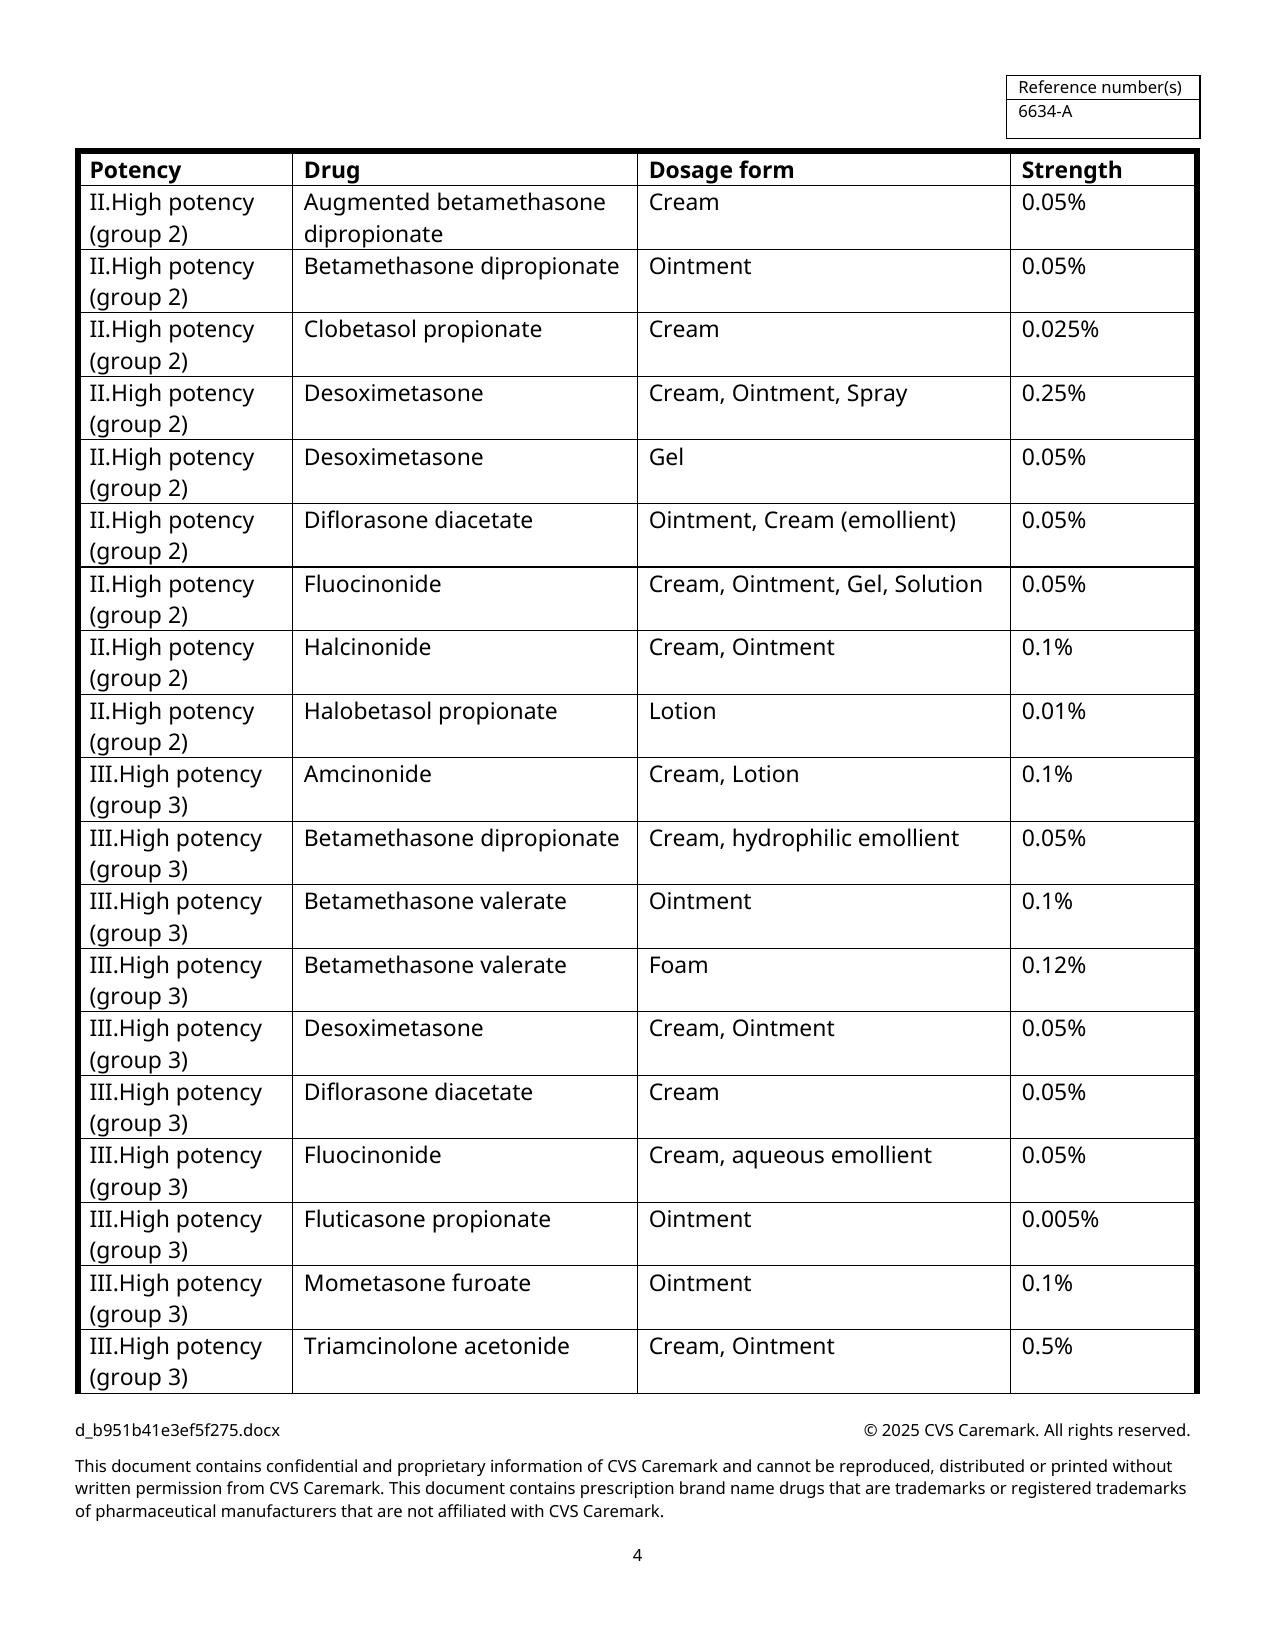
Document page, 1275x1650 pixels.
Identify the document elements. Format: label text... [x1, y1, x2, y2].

table_cell Cream, Ointment [638, 1012, 1010, 1075]
table_cell II.High potency (group 2) [81, 504, 292, 566]
table_cell III.High potency (group 3) [81, 1139, 292, 1202]
table_cell 0.05% [1011, 186, 1194, 249]
table_cell 0.1% [1011, 631, 1194, 693]
table_header Potency [81, 154, 292, 185]
table_cell 0.05% [1011, 1076, 1194, 1138]
table_cell Diflorasone diacetate [293, 504, 637, 566]
table_cell Mometasone furoate [293, 1266, 637, 1329]
table_cell Amcinonide [293, 758, 637, 821]
table_cell 0.1% [1011, 1266, 1194, 1329]
table_cell II.High potency (group 2) [81, 440, 292, 503]
table_cell III.High potency (group 3) [81, 1203, 292, 1265]
table_cell II.High potency (group 2) [81, 313, 292, 376]
table_cell 0.25% [1011, 377, 1194, 439]
table_cell Cream, Ointment, Spray [638, 377, 1010, 439]
table_cell III.High potency (group 3) [81, 822, 292, 884]
table_cell Desoximetasone [293, 377, 637, 439]
table_cell III.High potency (group 3) [81, 949, 292, 1011]
table_cell 0.1% [1011, 758, 1194, 821]
table_cell Lotion [638, 695, 1010, 757]
table_cell Fluocinonide [293, 568, 637, 630]
table_cell II.High potency (group 2) [81, 631, 292, 693]
table_cell Cream, Ointment [638, 1330, 1010, 1392]
table_cell III.High potency (group 3) [81, 1330, 292, 1392]
table_header Drug [293, 154, 637, 185]
table_cell Betamethasone dipropionate [293, 822, 637, 884]
table_cell Clobetasol propionate [293, 313, 637, 376]
table_cell Desoximetasone [293, 440, 637, 503]
table_cell II.High potency (group 2) [81, 250, 292, 312]
table_cell Ointment [638, 250, 1010, 312]
table_cell Cream [638, 186, 1010, 249]
table_cell Fluocinonide [293, 1139, 637, 1202]
table_cell Ointment [638, 885, 1010, 948]
table_cell 0.025% [1011, 313, 1194, 376]
table_cell Betamethasone dipropionate [293, 250, 637, 312]
table_cell 0.05% [1011, 1012, 1194, 1075]
table_cell III.High potency (group 3) [81, 1012, 292, 1075]
table_cell Betamethasone valerate [293, 885, 637, 948]
table_cell 0.05% [1011, 568, 1194, 630]
table_cell 0.12% [1011, 949, 1194, 1011]
table_cell Foam [638, 949, 1010, 1011]
table_cell III.High potency (group 3) [81, 885, 292, 948]
table_cell Augmented betamethasone dipropionate [293, 186, 637, 249]
table_header Strength [1011, 154, 1194, 185]
table_cell 0.05% [1011, 822, 1194, 884]
table_cell II.High potency (group 2) [81, 377, 292, 439]
table_cell 0.005% [1011, 1203, 1194, 1265]
table_cell Betamethasone valerate [293, 949, 637, 1011]
table_cell 0.5% [1011, 1330, 1194, 1392]
table_cell Desoximetasone [293, 1012, 637, 1075]
table_cell 0.05% [1011, 1139, 1194, 1202]
table_cell III.High potency (group 3) [81, 1266, 292, 1329]
table_header Dosage form [638, 154, 1010, 185]
table_cell Cream [638, 313, 1010, 376]
table_cell Gel [638, 440, 1010, 503]
table_cell III.High potency (group 3) [81, 1076, 292, 1138]
table_cell Cream, Ointment [638, 631, 1010, 693]
table_cell 0.01% [1011, 695, 1194, 757]
table_cell Triamcinolone acetonide [293, 1330, 637, 1392]
table_cell II.High potency (group 2) [81, 568, 292, 630]
table_cell Cream [638, 1076, 1010, 1138]
table_cell 0.05% [1011, 440, 1194, 503]
table_cell II.High potency (group 2) [81, 186, 292, 249]
table_cell II.High potency (group 2) [81, 695, 292, 757]
table_cell Ointment [638, 1203, 1010, 1265]
table_cell Cream, Lotion [638, 758, 1010, 821]
table_cell Ointment [638, 1266, 1010, 1329]
table_cell Cream, aqueous emollient [638, 1139, 1010, 1202]
table_cell 0.1% [1011, 885, 1194, 948]
table_cell Ointment, Cream (emollient) [638, 504, 1010, 566]
table_cell Halcinonide [293, 631, 637, 693]
table_cell Diflorasone diacetate [293, 1076, 637, 1138]
table_cell Cream, hydrophilic emollient [638, 822, 1010, 884]
table_cell III.High potency (group 3) [81, 758, 292, 821]
table_cell 0.05% [1011, 504, 1194, 566]
table_cell Halobetasol propionate [293, 695, 637, 757]
table_cell Fluticasone propionate [293, 1203, 637, 1265]
table_cell Cream, Ointment, Gel, Solution [638, 568, 1010, 630]
table_cell 0.05% [1011, 250, 1194, 312]
